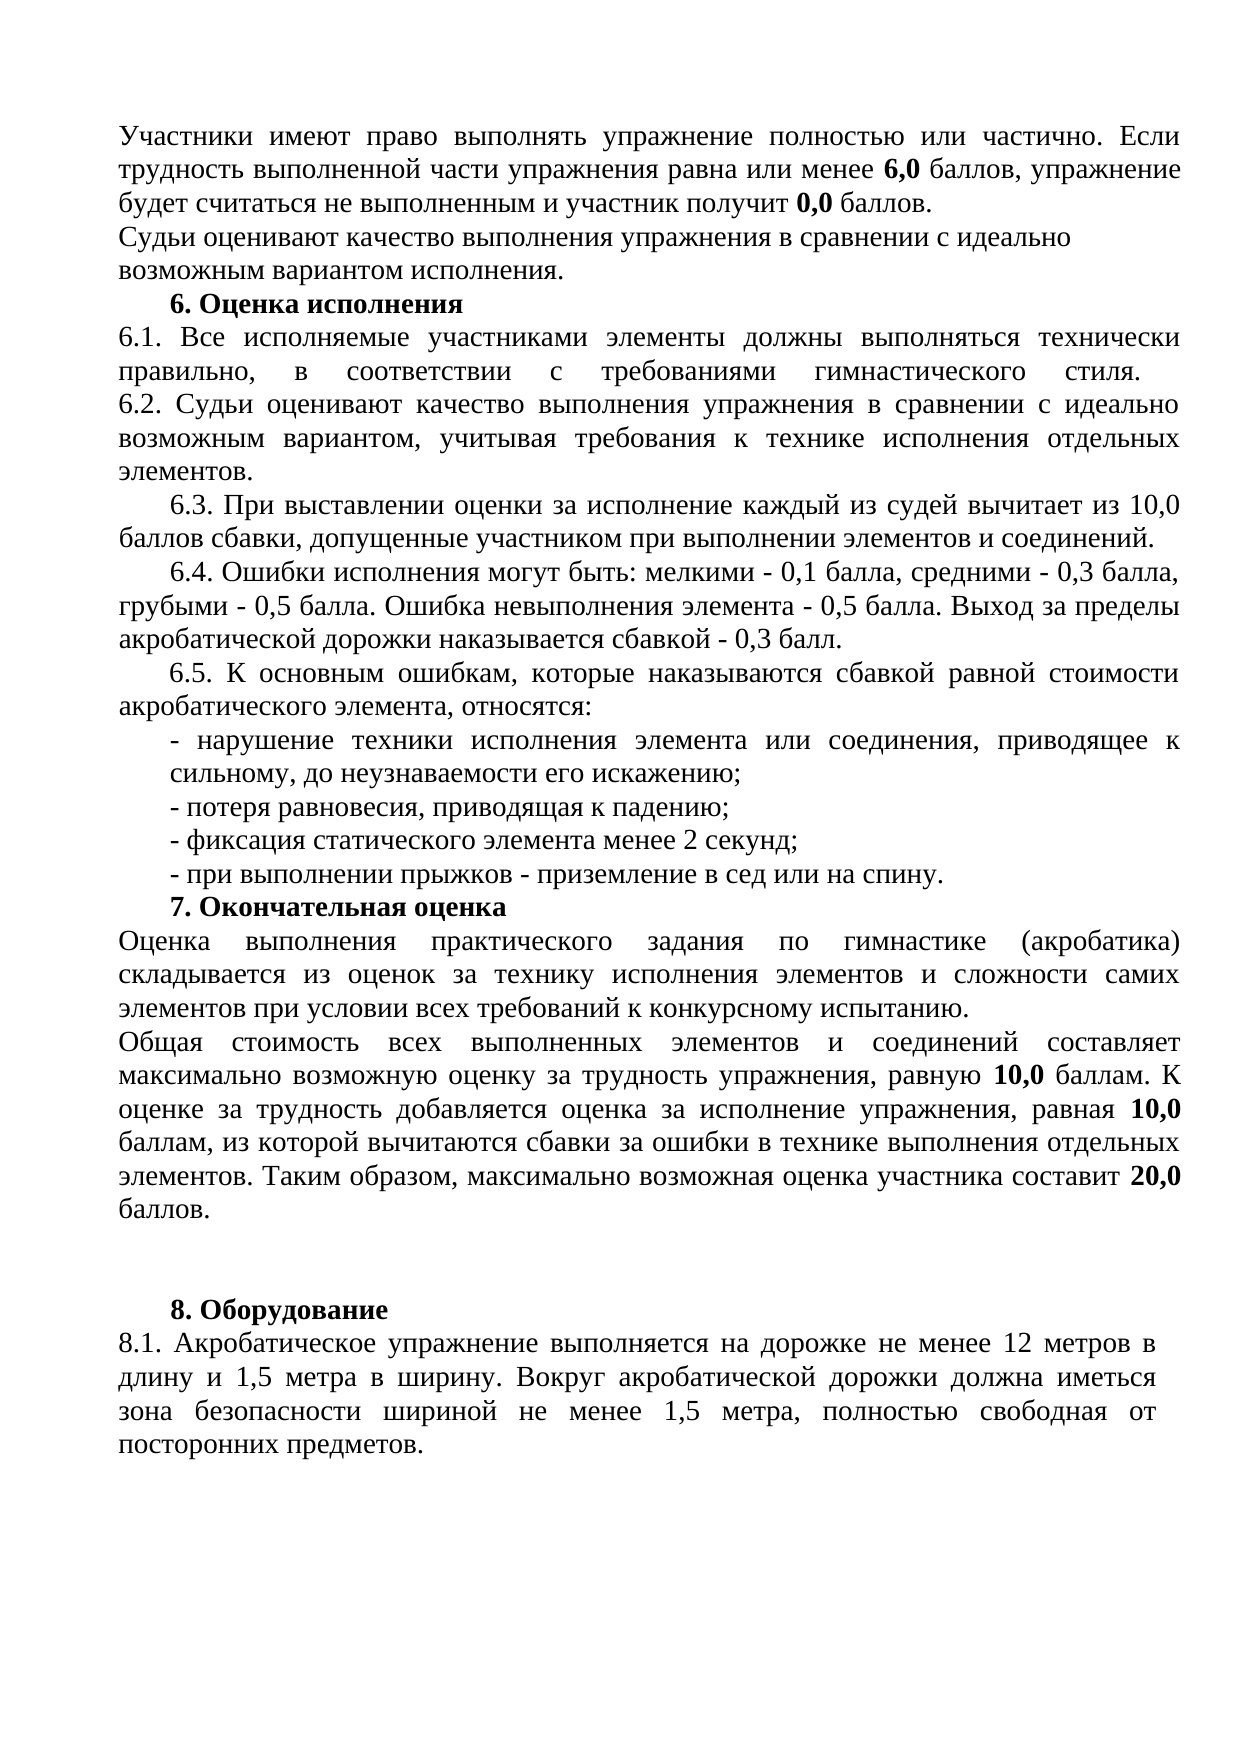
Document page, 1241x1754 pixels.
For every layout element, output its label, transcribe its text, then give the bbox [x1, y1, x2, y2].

text - при выполнении прыжков - приземление в сед или на спину. [169, 856, 1181, 889]
text 8.1. Акробатическое упражнение выполняется на дорожке не менее в длину и в ширину. Вокруг акробатической дорожки должна иметься зона безопасности шириной не менее , полностью свободная от посторонних предметов. [118, 1326, 1158, 1460]
text Судьи оценивают качество выполнения упражнения в сравнении с идеально [118, 219, 1181, 252]
text 8. Оборудование [170, 1258, 1101, 1326]
text Оценка выполнения практического задания по гимнастике (акробатика) складывается из оценок за технику исполнения элементов и сложности самих элементов при условии всех требований к конкурсному испытанию. [118, 923, 1181, 1024]
text 6.5. К основным ошибкам, которые наказываются сбавкой равной стоимости акробатического элемента, относятся: [118, 655, 1180, 722]
text 6.1. Все исполняемые участниками элементы должны выполняться технически правильно, в соответствии с требованиями гимнастического стиля. 6.2. Судьи оценивают качество выполнения упражнения в сравнении с идеально возможным вариантом, учитывая требования к технике исполнения отдельных элементов. [118, 319, 1181, 487]
text 6.3. При выставлении оценки за исполнение каждый из судей вычитает из 10,0 баллов сбавки, допущенные участником при выполнении элементов и соединений. [118, 487, 1181, 554]
text 6. Оценка исполнения [169, 286, 1181, 319]
text - потеря равновесия, приводящая к падению; [169, 789, 1181, 822]
text возможным вариантом исполнения. [118, 252, 1181, 286]
text 7. Окончательная оценка [169, 889, 1181, 923]
text - фиксация статического элемента менее 2 секунд; [169, 822, 1181, 856]
text 6.4. Ошибки исполнения могут быть: мелкими - 0,1 балла, средними - 0,3 балла, грубыми - 0,5 балла. Ошибка невыполнения элемента - 0,5 балла. Выход за пределы акробатической дорожки наказывается сбавкой - 0,3 балл. [118, 554, 1181, 655]
text - нарушение техники исполнения элемента или соединения, приводящее к сильному, до неузнаваемости его искажению; [169, 722, 1181, 789]
text Общая стоимость всех выполненных элементов и соединений составляет максимально возможную оценку за трудность упражнения, равную 10,0 баллам. К оценке за трудность добавляется оценка за исполнение упражнения, равная 10,0 баллам, из которой вычитаются сбавки за ошибки в технике выполнения отдельных элементов. Таким образом, максимально возможная оценка участника составит 20,0 баллов. [118, 1024, 1181, 1225]
text Участники имеют право выполнять упражнение полностью или частично. Если трудность выполненной части упражнения равна или менее 6,0 баллов, упражнение будет считаться не выполненным и участник получит 0,0 баллов. [118, 118, 1181, 219]
